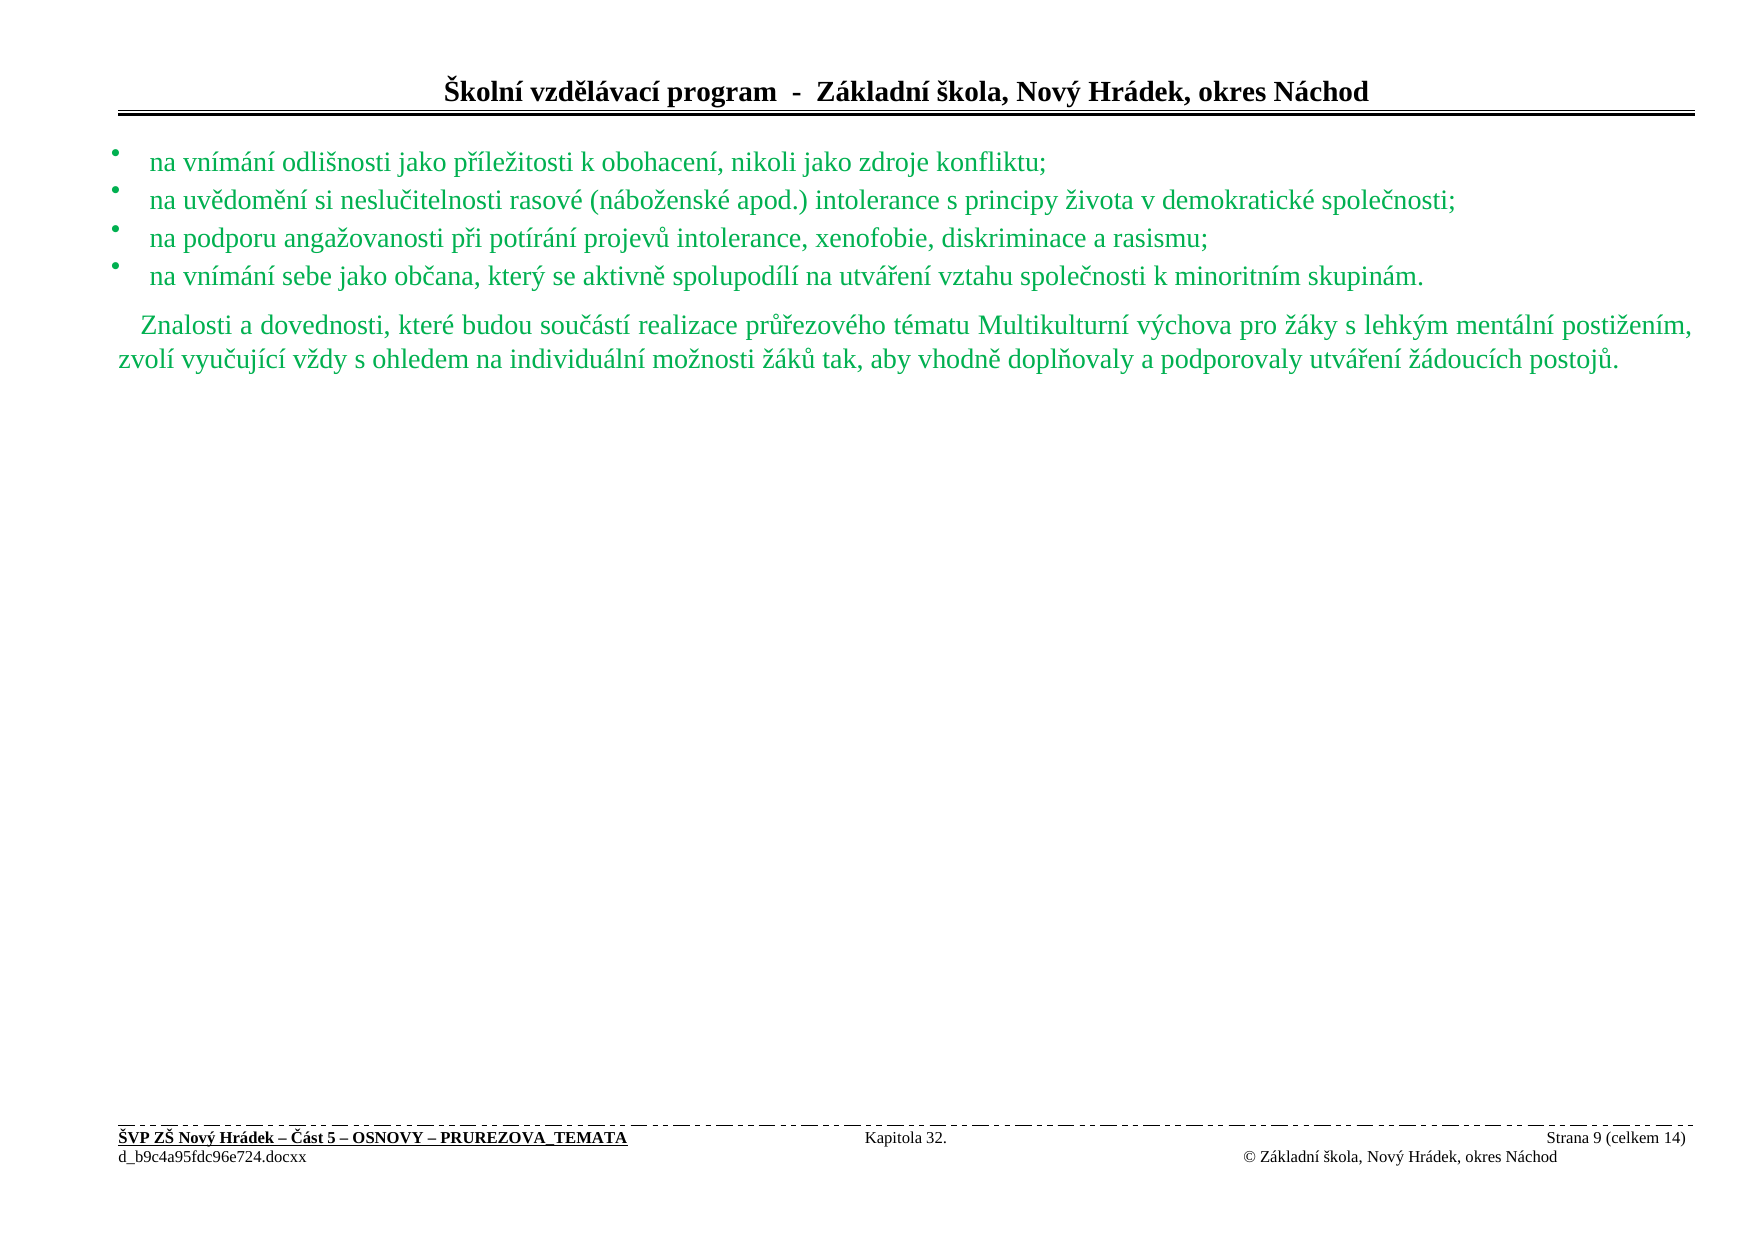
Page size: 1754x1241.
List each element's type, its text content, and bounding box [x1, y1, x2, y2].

list na podporu angažovanosti při potírání projevů intolerance, xenofobie, diskriminace a rasismu; [112, 221, 1695, 254]
text Znalosti a dovednosti, které budou součástí realizace průřezového tématu Multikulturní výchova pro žáky s lehkým mentální postižením, zvolí vyučující vždy s ohledem na individuální možnosti žáků tak, aby vhodně doplňovaly a podporovaly utváření žádoucích postojů. [118, 307, 1695, 374]
list na uvědomění si neslučitelnosti rasové (náboženské apod.) intolerance s principy života v demokratické společnosti; [112, 182, 1695, 216]
list na vnímání odlišnosti jako příležitosti k obohacení, nikoli jako zdroje konfliktu; [112, 144, 1695, 178]
list na vnímání sebe jako občana, který se aktivně spolupodílí na utváření vztahu společnosti k minoritním skupinám. [112, 258, 1695, 292]
